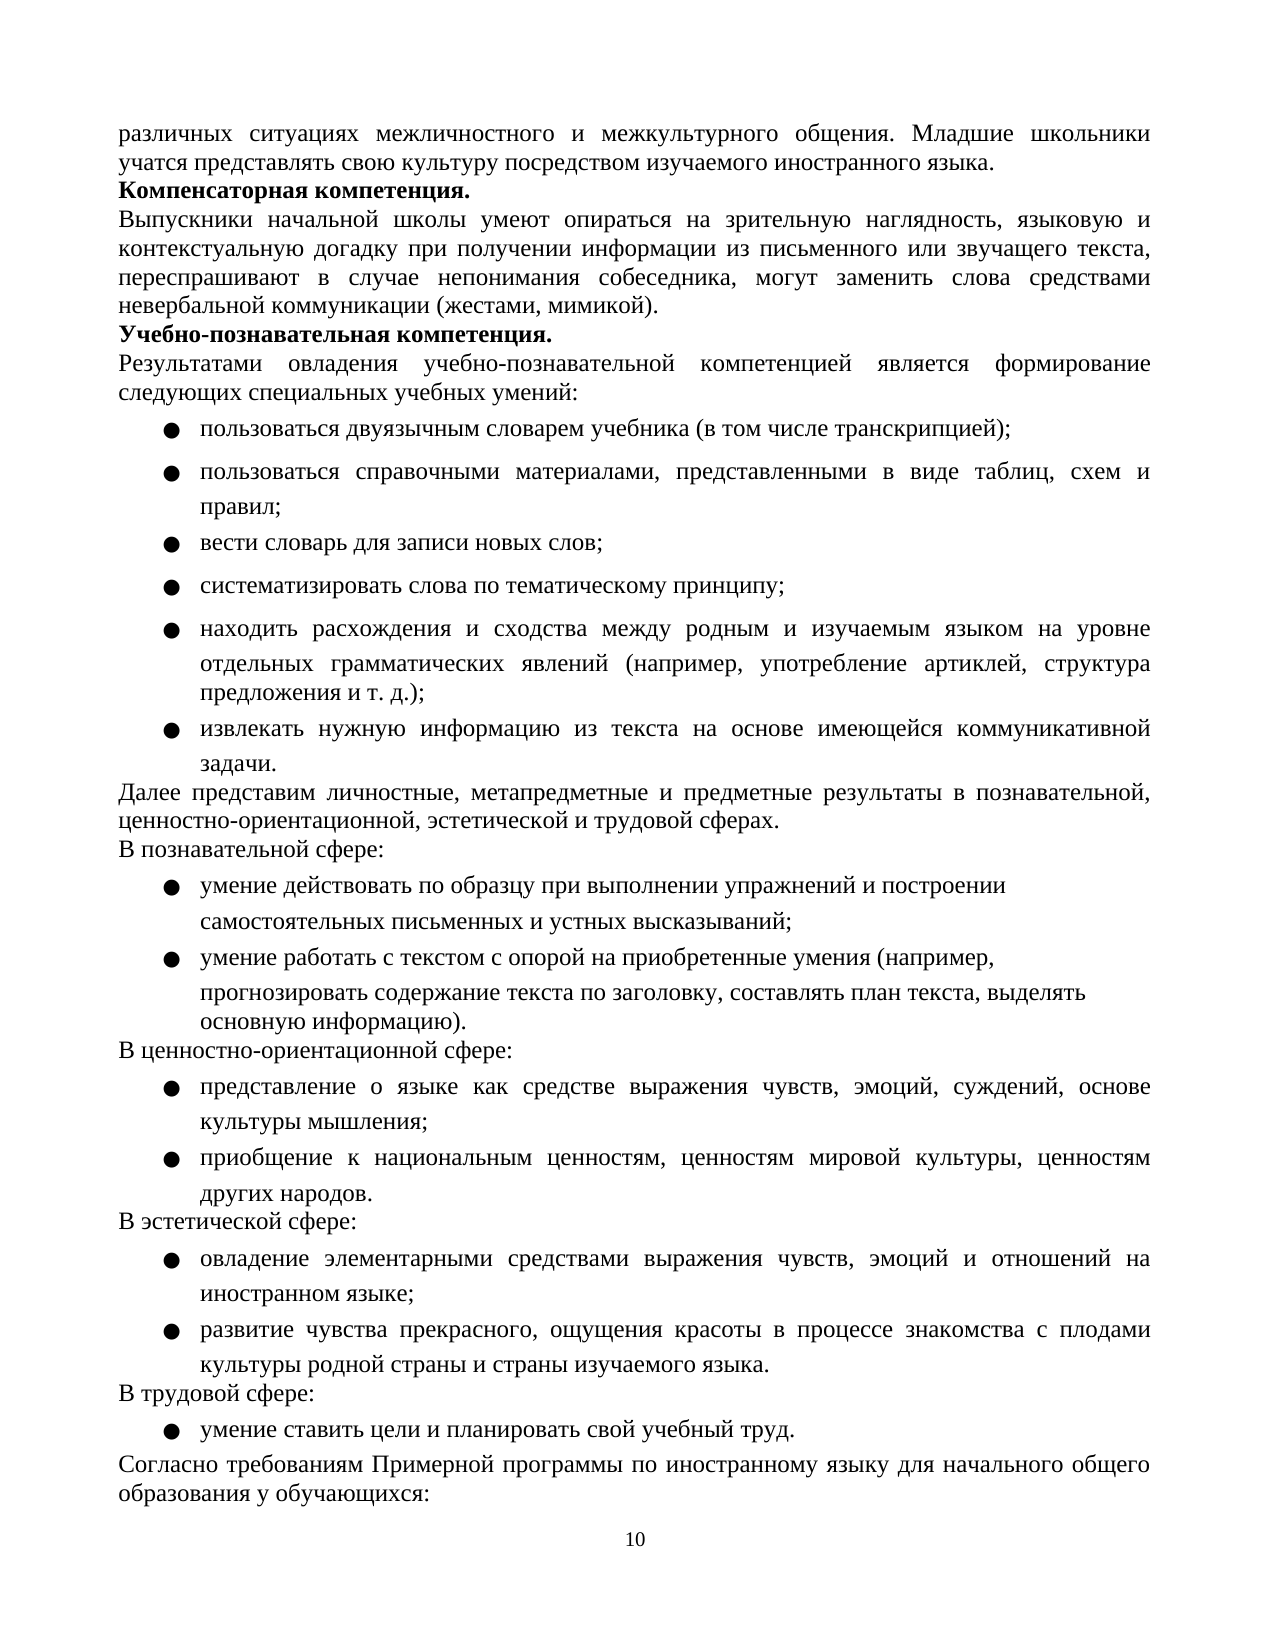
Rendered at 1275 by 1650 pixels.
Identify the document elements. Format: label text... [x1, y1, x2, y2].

text Компенсаторная компетенция. [118, 176, 1152, 204]
list представление о языке как средстве выражения чувств, эмоций, суждений, основе культуры мышления; [162, 1063, 1152, 1135]
list пользоваться двуязычным словарем учебника (в том числе транскрипцией); [162, 406, 1152, 448]
list извлекать нужную информацию из текста на основе имеющейся коммуникативной задачи. [162, 705, 1152, 777]
list приобщение к национальным ценностям, ценностям мировой культуры, ценностям других народов. [162, 1135, 1152, 1206]
text В познавательной сфере: [118, 834, 1152, 863]
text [118, 118, 1152, 176]
list умение работать с текстом с опорой на приобретенные умения (например, прогнозировать содержание текста по заголовку, составлять план текста, выделять основную информацию). [162, 934, 1152, 1035]
list находить расхождения и сходства между родным и изучаемым языком на уровне отдельных грамматических явлений (например, употребление артиклей, структура предложения и т. д.); [162, 605, 1152, 705]
list развитие чувства прекрасного, ощущения красоты в процессе знакомства с плодами культуры родной страны и страны изучаемого языка. [162, 1307, 1152, 1378]
list умение действовать по образцу при выполнении упражнений и построении самостоятельных письменных и устных высказываний; [162, 863, 1152, 934]
list овладение элементарными средствами выражения чувств, эмоций и отношений на иностранном языке; [162, 1235, 1152, 1307]
list вести словарь для записи новых слов; [162, 520, 1152, 562]
list пользоваться справочными материалами, представленными в виде таблиц, схем и правил; [162, 448, 1152, 520]
list систематизировать слова по тематическому принципу; [162, 562, 1152, 605]
text Результатами овладения учебно-познавательной компетенцией является формирование следующих специальных учебных умений: [118, 348, 1152, 406]
list умение ставить цели и планировать свой учебный труд. [162, 1407, 1152, 1449]
text Учебно-познавательная компетенция. [118, 319, 1152, 348]
text В эстетической сфере: [118, 1206, 1152, 1235]
text В трудовой сфере: [118, 1378, 1152, 1407]
text Далее представим личностные, метапредметные и предметные результаты в познавательной, ценностно-ориентационной, эстетической и трудовой сферах. [118, 777, 1152, 834]
text Согласно требованиям Примерной программы по иностранному языку для начального общего образования у обучающихся: [118, 1449, 1152, 1507]
text В ценностно-ориентационной сфере: [118, 1035, 1152, 1063]
text Выпускники начальной школы умеют опираться на зрительную наглядность, языковую и контекстуальную догадку при получении информации из письменного или звучащего текста, переспрашивают в случае непонимания собеседника, могут заменить слова средствами невербальной коммуникации (жестами, мимикой). [118, 204, 1152, 319]
